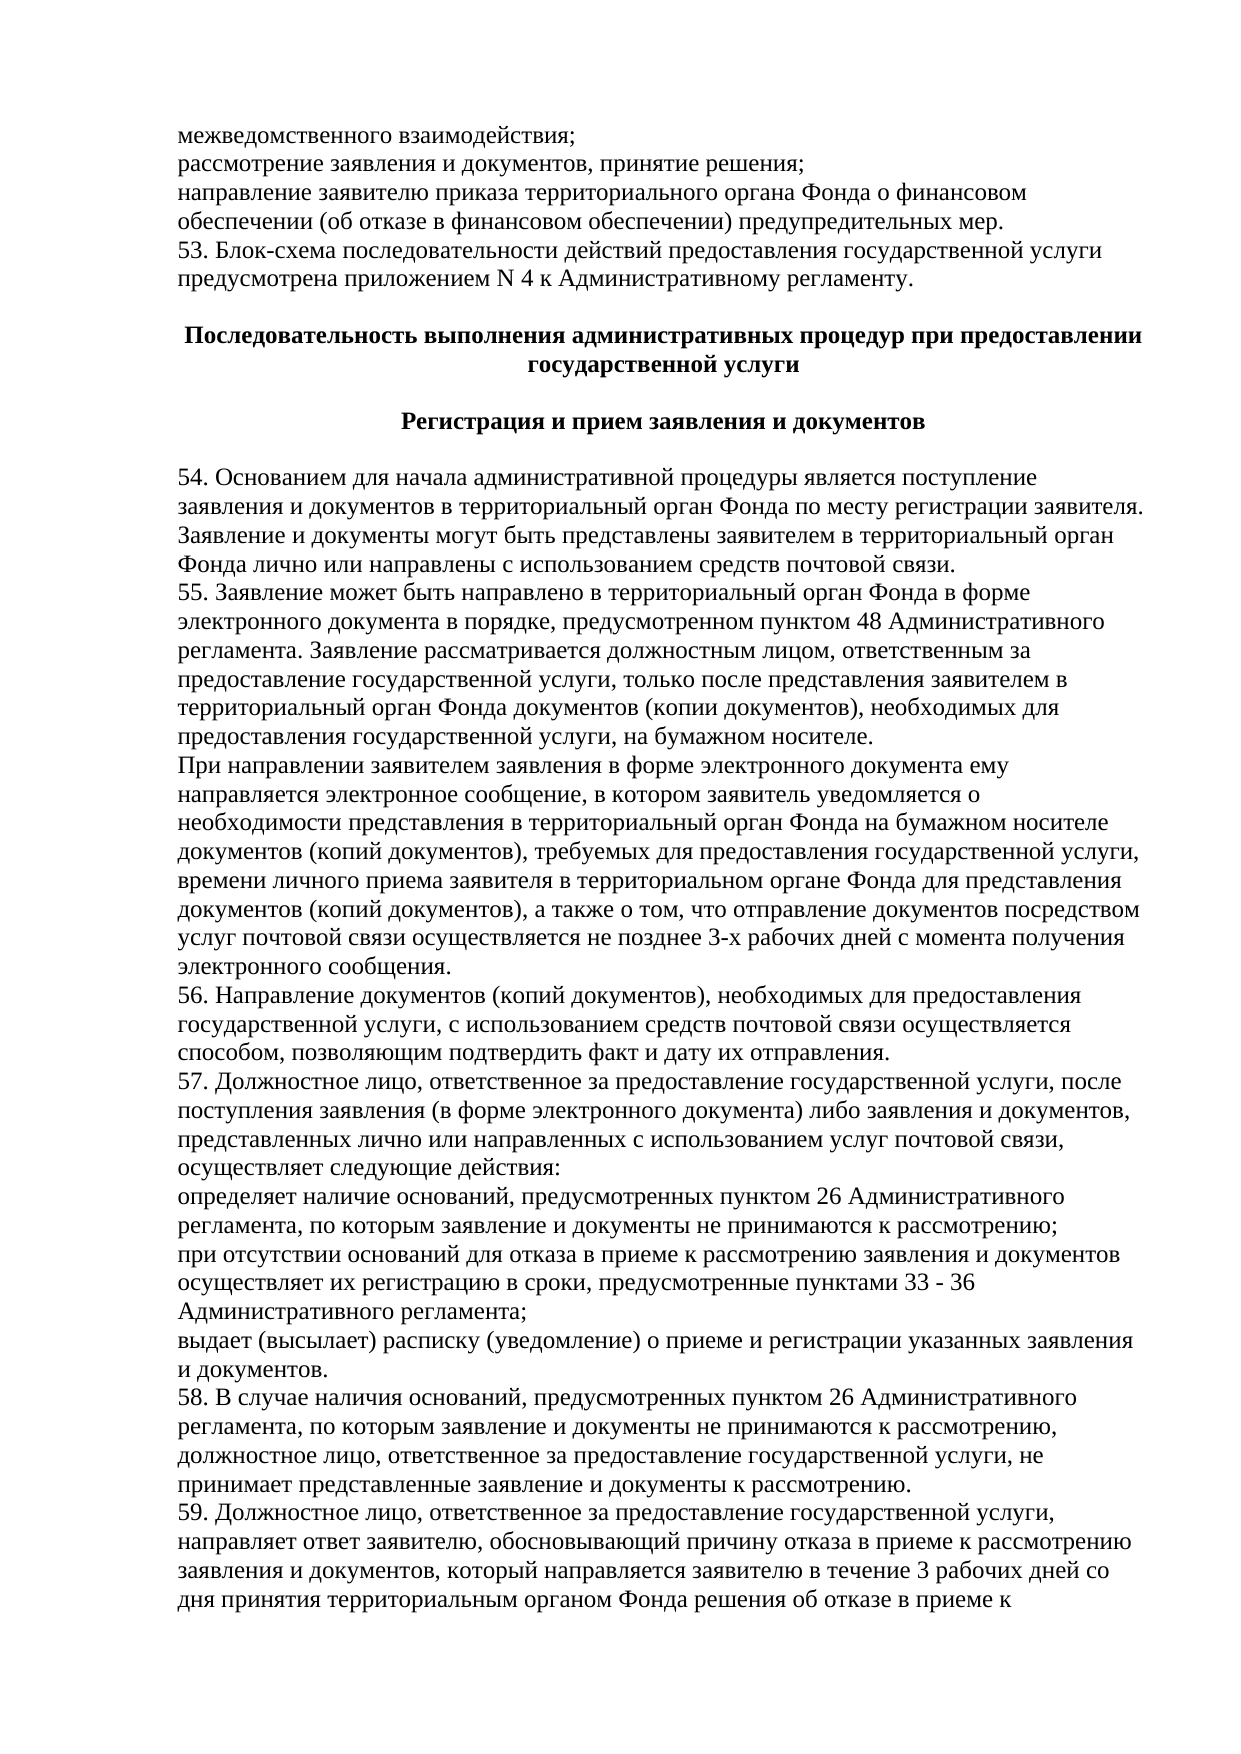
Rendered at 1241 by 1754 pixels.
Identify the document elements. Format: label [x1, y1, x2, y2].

table_header [176, 118, 1151, 1614]
